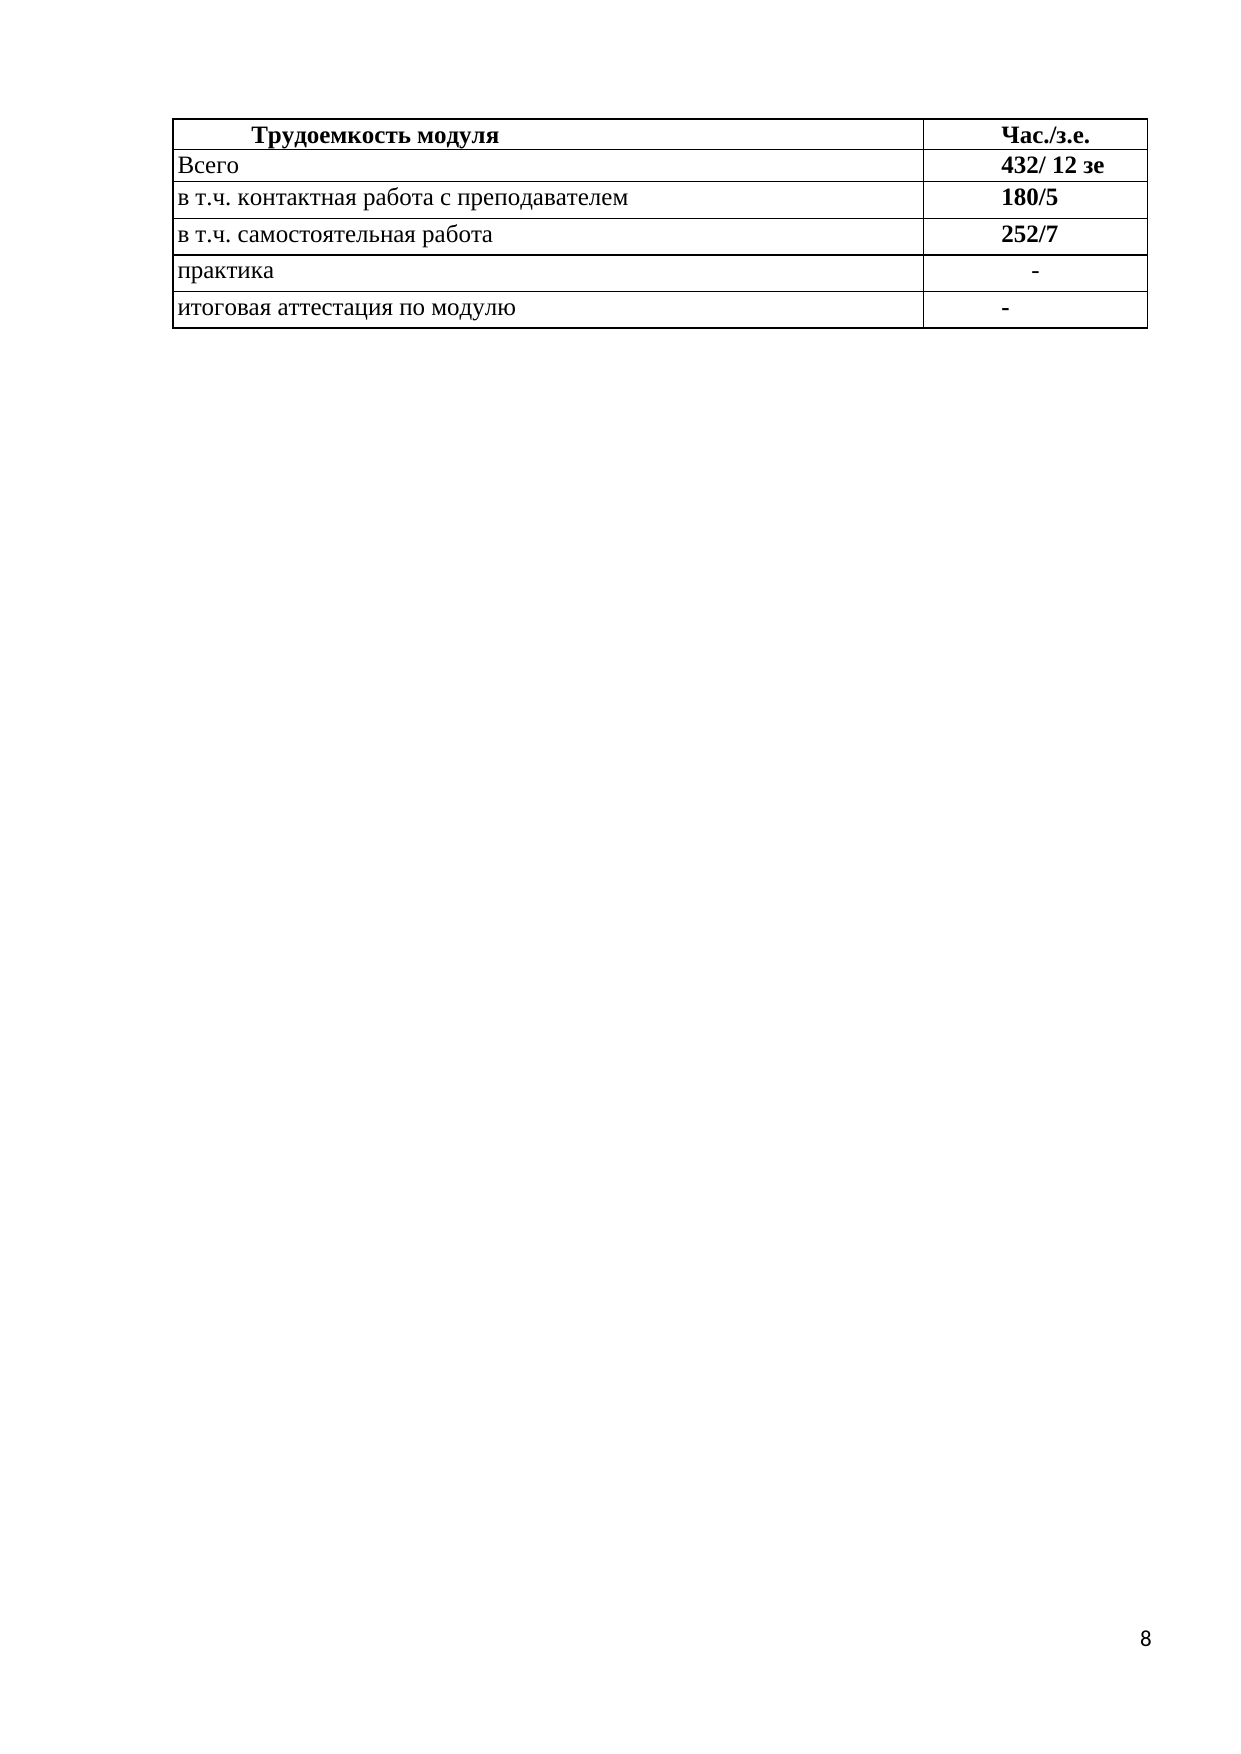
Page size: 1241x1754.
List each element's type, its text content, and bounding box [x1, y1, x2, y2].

table_cell практика [174, 256, 923, 291]
table_cell - [924, 292, 1147, 327]
table_cell в т.ч. контактная работа с преподавателем [174, 182, 923, 218]
table_cell итоговая аттестация по модулю [174, 292, 923, 327]
table_cell Всего [174, 150, 923, 181]
table_cell - [924, 256, 1147, 291]
table_cell 180/5 [924, 182, 1147, 218]
table_cell 252/7 [924, 219, 1147, 254]
table_cell в т.ч. самостоятельная работа [174, 219, 923, 254]
table_cell 432/ 12 зе [924, 150, 1147, 181]
